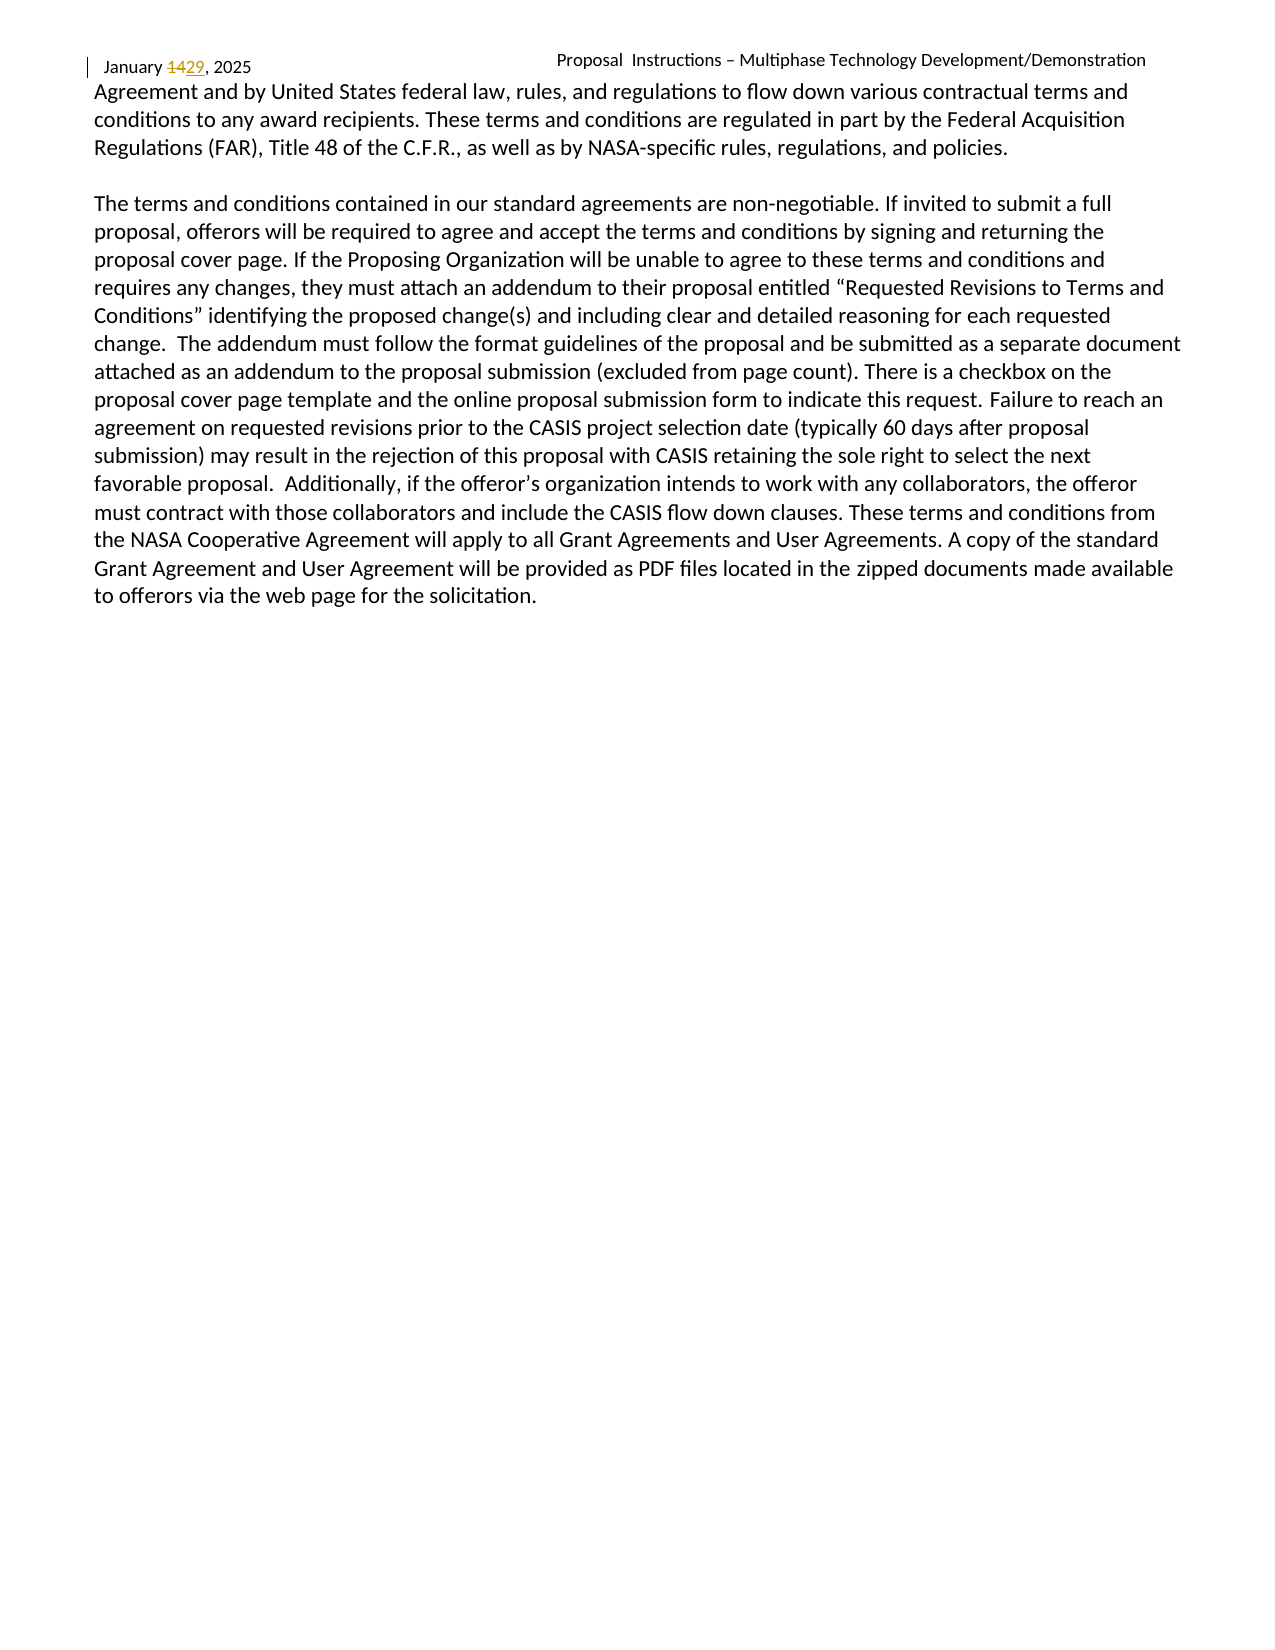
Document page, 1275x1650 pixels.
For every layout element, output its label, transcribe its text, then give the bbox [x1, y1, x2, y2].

subtitle CONTRACTS [83, 77, 1192, 113]
text The terms and conditions contained in our standard agreements are non-negotiable. If invited to submit a full proposal, offerors will be required to agree and accept the terms and conditions by signing and returning the proposal cover page. If the Proposing Organization will be unable to agree to these terms and conditions and requires any changes, they must attach an addendum to their proposal entitled “Requested Revisions to Terms and Conditions” identifying the proposed change(s) and including clear and detailed reasoning for each requested change. The addendum must follow the format guidelines of the proposal and be submitted as a separate document attached as an addendum to the proposal submission (excluded from page count). There is a checkbox on the proposal cover page template and the online proposal submission form to indicate this request. Failure to reach an agreement on requested revisions prior to the CASIS project selection date (typically 60 days after proposal submission) may result in the rejection of this proposal with CASIS retaining the sole right to select the next favorable proposal. Additionally, if the offeror’s organization intends to work with any collaborators, the offeror must contract with those collaborators and include the CASIS flow down clauses. These terms and conditions from the NASA Cooperative Agreement will apply to all Grant Agreements and User Agreements. A copy of the standard Grant Agreement and User Agreement will be provided as PDF files located in the zipped documents made available to offerors via the web page for the solicitation. [94, 309, 1183, 729]
text Offerors whose proposal is accepted will be required to enter into either a User Agreement (unfunded) or Grant Agreement (funded) with CASIS, at CASIS’ sole discretion. CASIS is required contractually by the NASA Cooperative Agreement and by United States federal law, rules, and regulations to flow down various contractual terms and conditions to any award recipients. These terms and conditions are regulated in part by the Federal Acquisition Regulations (FAR), Title 48 of the C.F.R., as well as by NASA-specific rules, regulations, and policies. [94, 141, 1183, 281]
